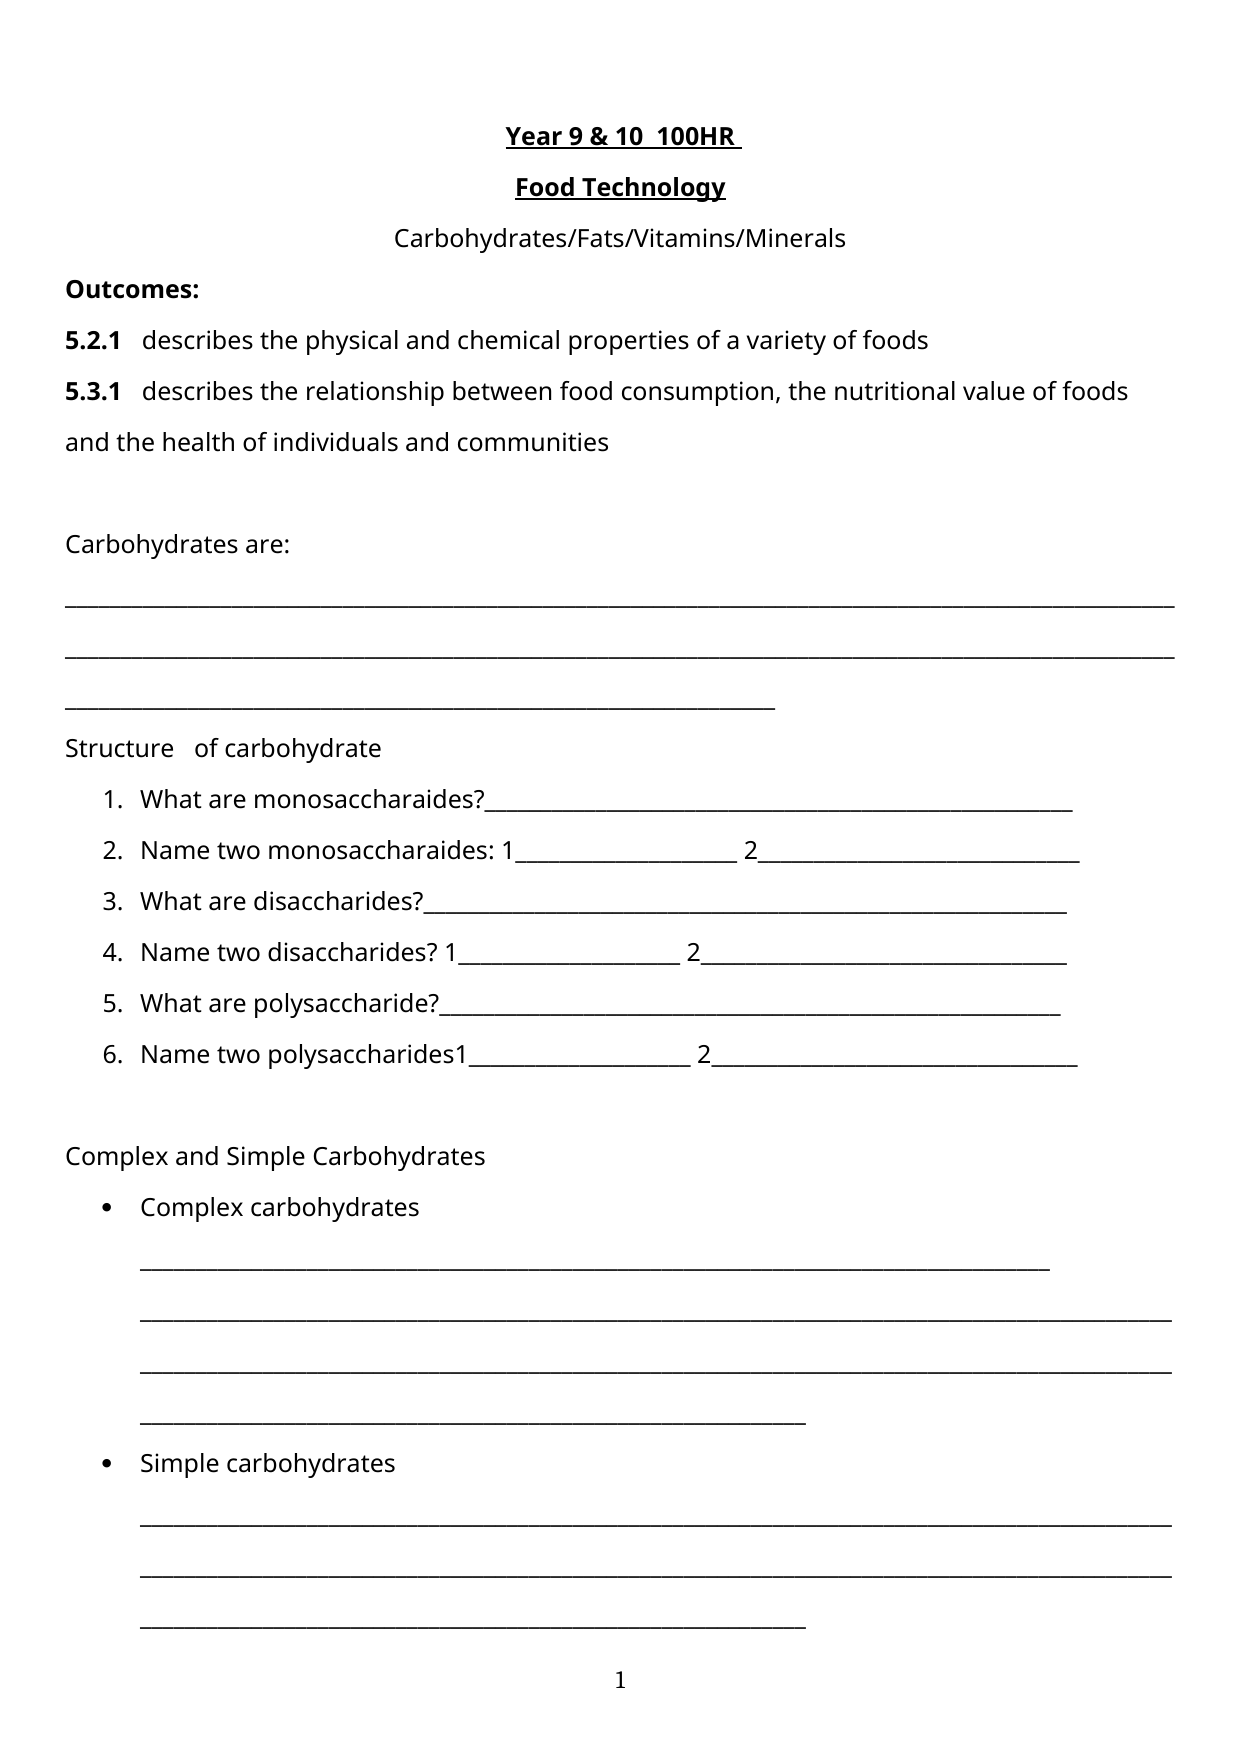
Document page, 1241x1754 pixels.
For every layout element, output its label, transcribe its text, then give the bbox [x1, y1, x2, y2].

list What are disaccharides?__________________________________________________________ [102, 884, 1175, 918]
text Complex and Simple Carbohydrates [65, 1139, 1175, 1173]
list Name two disaccharides? 1____________________ 2_________________________________ [102, 935, 1175, 969]
list Name two monosaccharaides: 1____________________ 2_____________________________ [102, 833, 1175, 867]
text Carbohydrates are: ________________________________________________________________________________________________________________________________________________________________________________________________________________________________________________________________________ [65, 526, 1175, 714]
text Year 9 & 10 100HR [65, 118, 1175, 152]
list What are polysaccharide?________________________________________________________ [102, 986, 1175, 1020]
list Name two polysaccharides1____________________ 2_________________________________ [102, 1037, 1175, 1071]
text 5.3.1 describes the relationship between food consumption, the nutritional value of foods and the health of individuals and communities [65, 373, 1175, 458]
list ______________________________________________________________________________________________________________________________________________________________________________________________________________________________________________________ [140, 1292, 1175, 1428]
list What are monosaccharaides?_____________________________________________________ [102, 782, 1175, 816]
list Complex carbohydrates __________________________________________________________________________________ [102, 1190, 1175, 1275]
text Outcomes: [65, 271, 1175, 305]
text Structure of carbohydrate [65, 731, 1175, 765]
text 5.2.1 describes the physical and chemical properties of a variety of foods [65, 322, 1175, 356]
text Food Technology [65, 169, 1175, 203]
list Simple carbohydrates ______________________________________________________________________________________________________________________________________________________________________________________________________________________________________________________ [102, 1445, 1175, 1632]
text Carbohydrates/Fats/Vitamins/Minerals [65, 220, 1175, 254]
